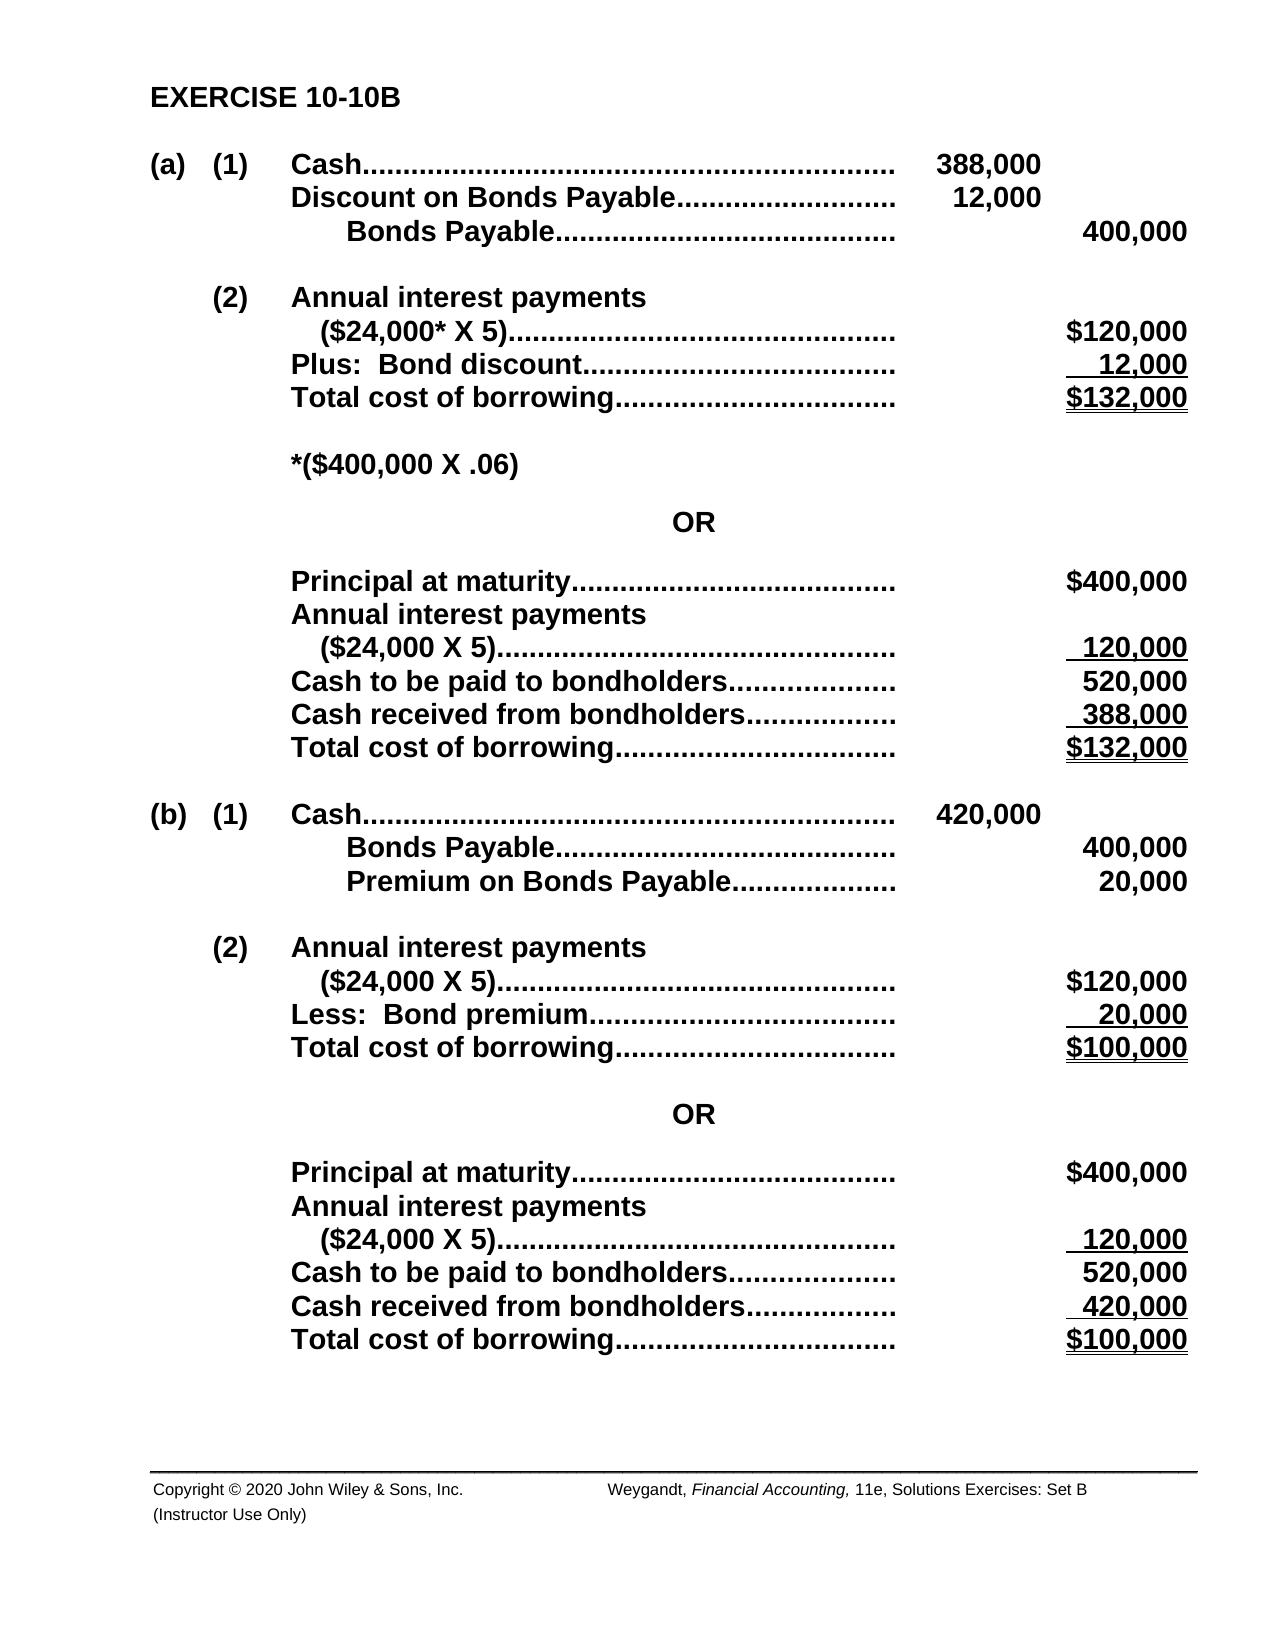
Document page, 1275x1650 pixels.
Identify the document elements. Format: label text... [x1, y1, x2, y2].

text Premium on Bonds Payable 20,000 [150, 864, 1237, 898]
text (2) Annual interest payments [150, 931, 1237, 964]
text Principal at maturity $400,000 [150, 1156, 1237, 1189]
text OR [150, 506, 1237, 539]
text EXERCISE 10-10B [150, 81, 1237, 114]
text ($24,000 X 5) 120,000 [150, 1223, 1237, 1256]
text Bonds Payable 400,000 [150, 831, 1237, 864]
text Total cost of borrowing $132,000 [150, 731, 1237, 764]
text Cash to be paid to bondholders 520,000 [150, 1256, 1237, 1289]
text Bonds Payable 400,000 [150, 214, 1237, 248]
text *($400,000 X .06) [150, 448, 1237, 481]
text Total cost of borrowing $100,000 [150, 1031, 1237, 1064]
text Plus: Bond discount 12,000 [150, 348, 1237, 381]
text Cash to be paid to bondholders 520,000 [150, 664, 1237, 698]
text ($24,000 X 5) 120,000 [150, 631, 1237, 664]
text Total cost of borrowing $100,000 [150, 1323, 1237, 1356]
text OR [150, 1098, 1237, 1131]
text Annual interest payments [150, 1189, 1237, 1223]
text ($24,000* X 5) $120,000 [150, 314, 1237, 348]
text Principal at maturity $400,000 [150, 564, 1237, 598]
text Discount on Bonds Payable 12,000 [150, 181, 1237, 214]
text Less: Bond premium 20,000 [150, 998, 1237, 1031]
text Cash received from bondholders 420,000 [150, 1289, 1237, 1323]
text Total cost of borrowing $132,000 [150, 381, 1237, 414]
text (a) (1) Cash 388,000 [150, 148, 1237, 181]
text (2) Annual interest payments [150, 281, 1237, 314]
text ($24,000 X 5) $120,000 [150, 964, 1237, 998]
text Annual interest payments [150, 598, 1237, 631]
text Cash received from bondholders 388,000 [150, 698, 1237, 731]
text (b) (1) Cash 420,000 [150, 798, 1237, 831]
